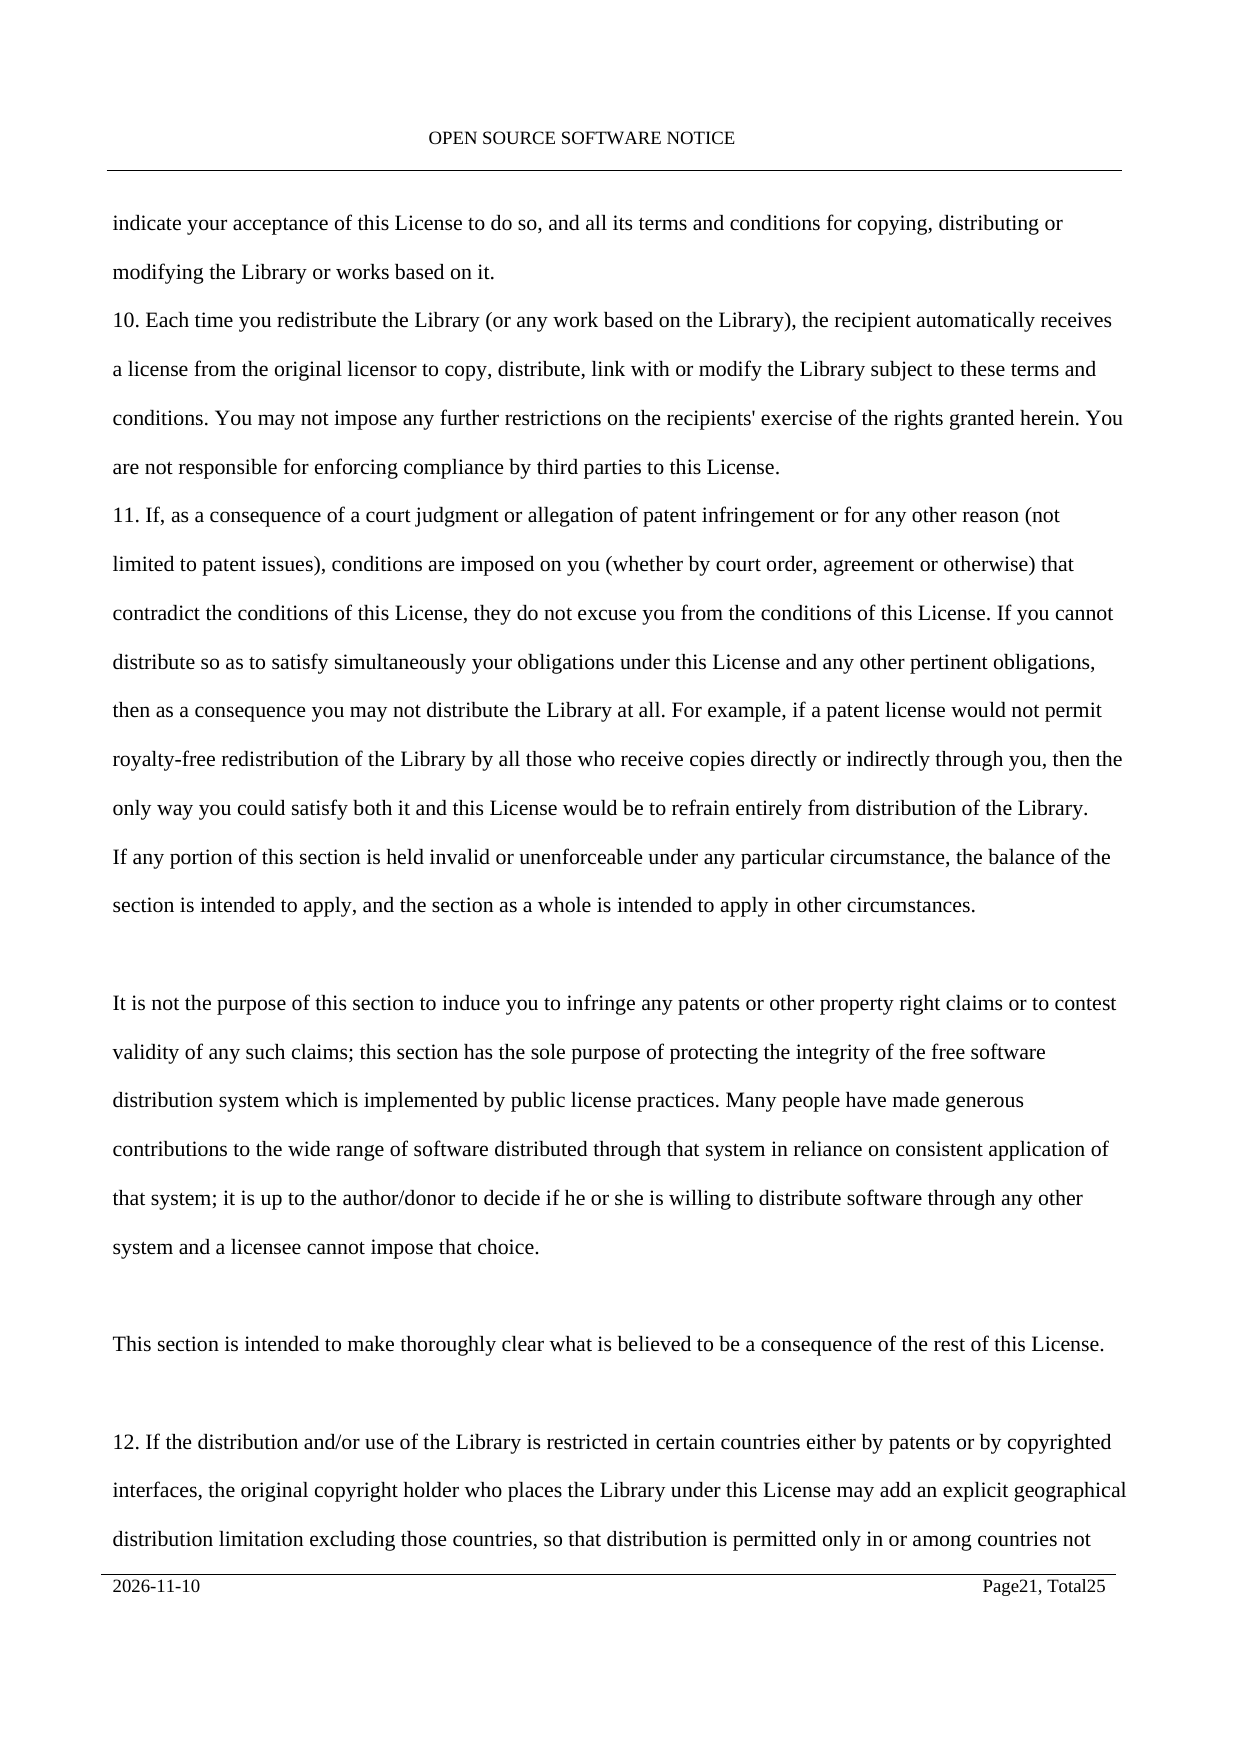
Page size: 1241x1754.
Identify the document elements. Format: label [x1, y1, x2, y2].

text [112, 206, 1128, 1555]
